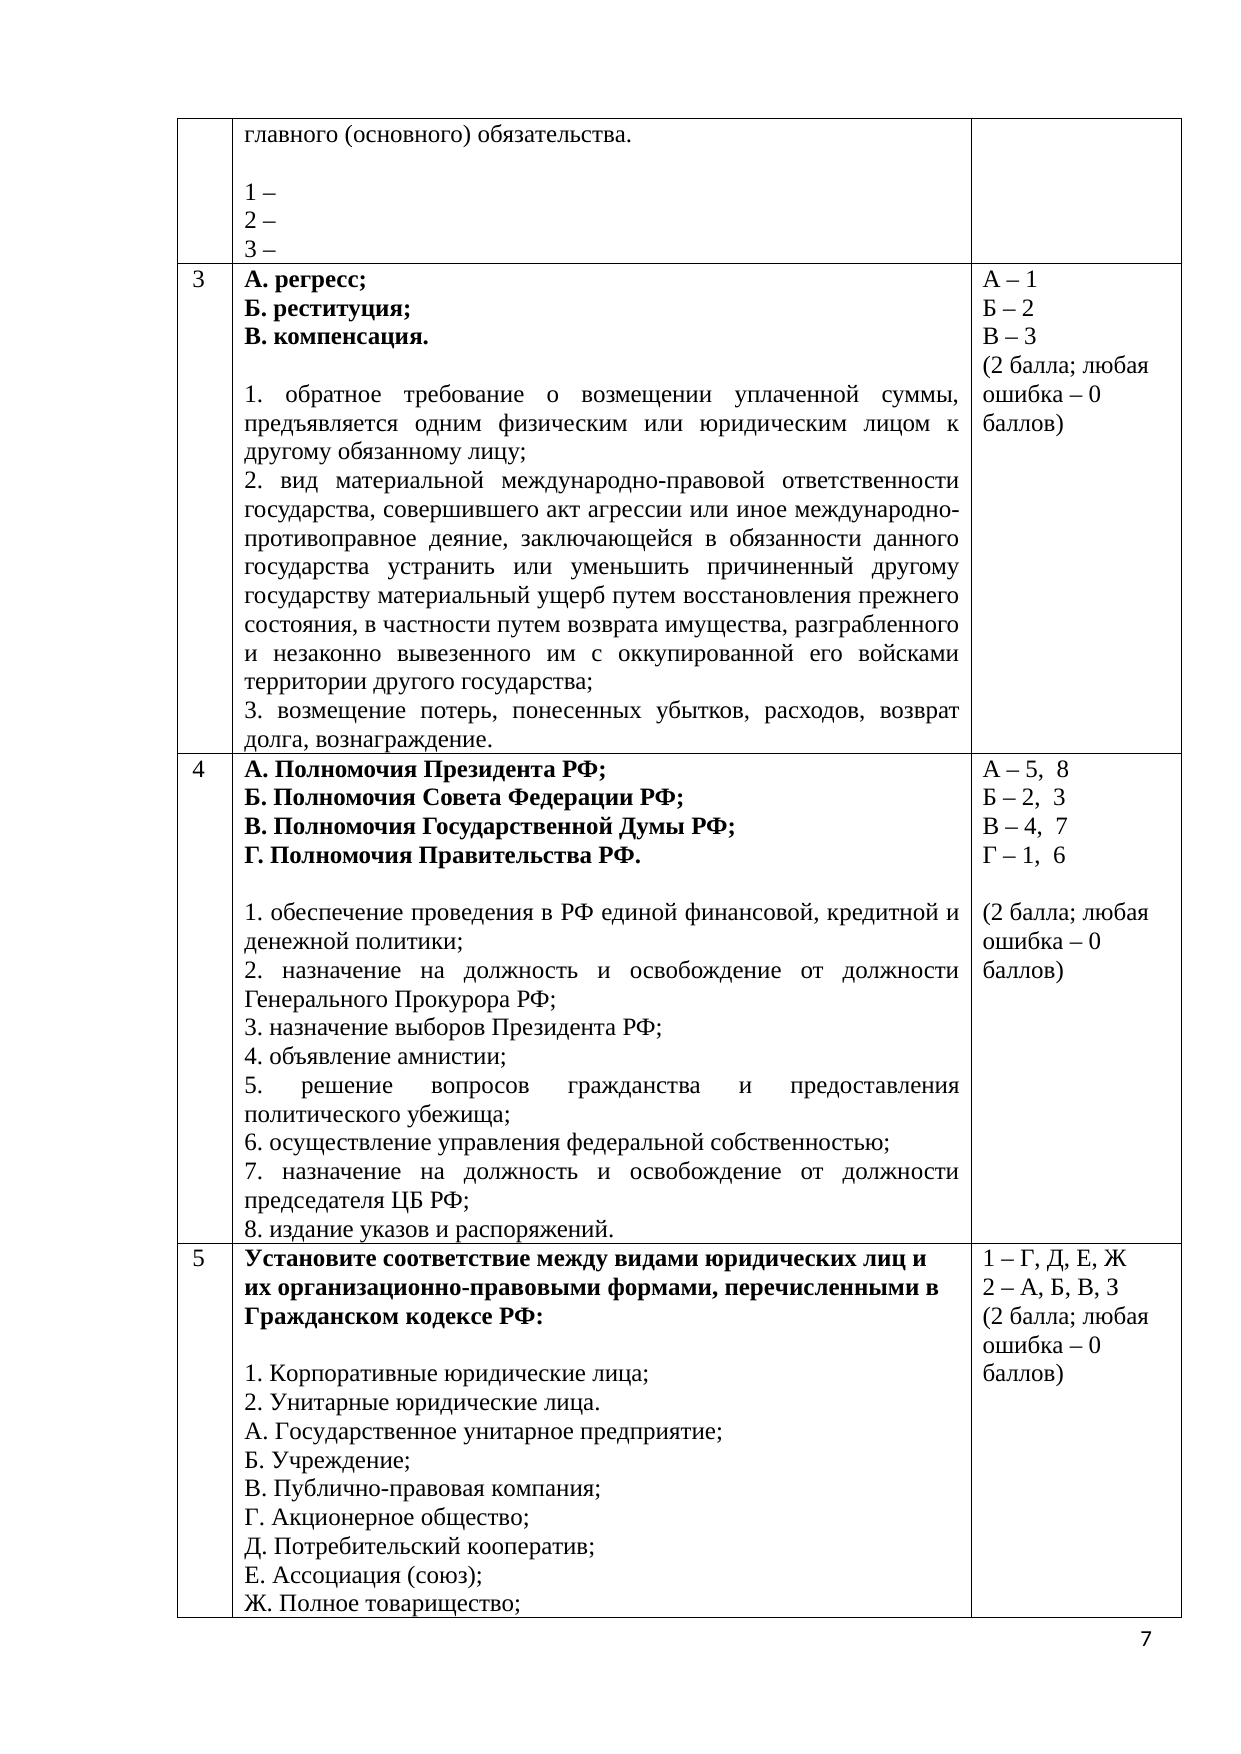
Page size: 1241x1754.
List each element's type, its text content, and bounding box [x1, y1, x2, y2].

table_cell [972, 1244, 1181, 1617]
table_cell А – 1 Б – 2 В – 3 (2 балла; любая ошибка – 0 баллов) [972, 264, 1181, 753]
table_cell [233, 119, 971, 263]
table_cell 3 [178, 264, 232, 753]
table_cell А – 5, 8 Б – 2, 3 В – 4, 7 Г – 1, 6 (2 балла; любая ошибка – 0 баллов) [972, 754, 1181, 1242]
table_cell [972, 119, 1181, 263]
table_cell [233, 1244, 971, 1617]
table_cell А. Полномочия Президента РФ; Б. Полномочия Совета Федерации РФ; В. Полномочия Государственной Думы РФ; Г. Полномочия Правительства РФ. 1. обеспечение проведения в РФ единой финансовой, кредитной и денежной политики; 2. назначение на должность и освобождение от должности Генерального Прокурора РФ; 3. назначение выборов Президента РФ; 4. объявление амнистии; 5. решение вопросов гражданства и предоставления политического убежища; 6. осуществление управления федеральной собственностью; 7. назначение на должность и освобождение от должности председателя ЦБ РФ; 8. издание указов и распоряжений. [233, 754, 971, 1242]
table_cell А. регресс; Б. реституция; В. компенсация. 1. обратное требование о возмещении уплаченной суммы, предъявляется одним физическим или юридическим лицом к другому обязанному лицу; 2. вид материальной международно-правовой ответственности государства, совершившего акт агрессии или иное международно-противоправное деяние, заключающейся в обязанности данного государства устранить или уменьшить причиненный другому государству материальный ущерб путем восстановления прежнего состояния, в частности путем возврата имущества, разграбленного и незаконно вывезенного им с оккупированной его войсками территории другого государства; 3. возмещение потерь, понесенных убытков, расходов, возврат долга, вознаграждение. [233, 264, 971, 753]
table_cell 2 [178, 119, 232, 263]
table_cell 5 [178, 1244, 232, 1617]
table_cell 4 [178, 754, 232, 1242]
